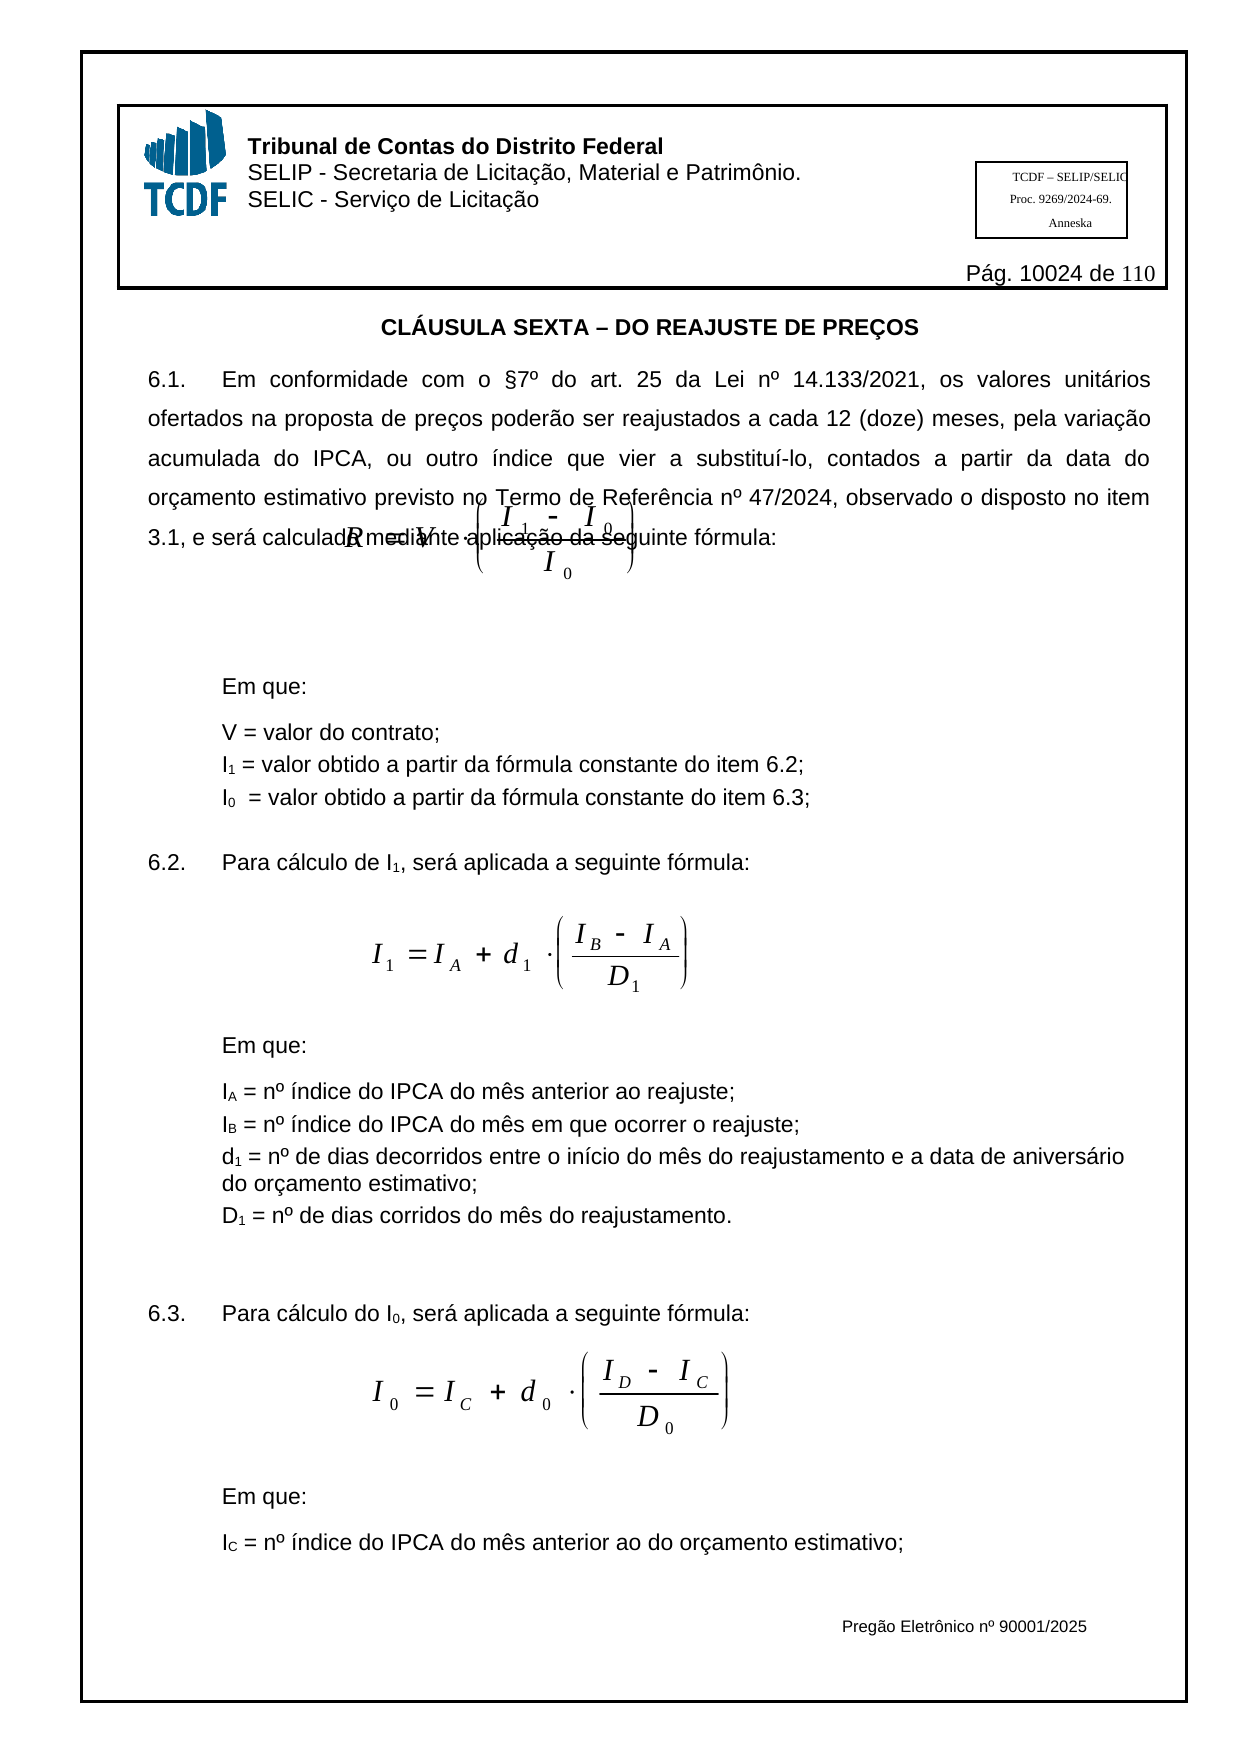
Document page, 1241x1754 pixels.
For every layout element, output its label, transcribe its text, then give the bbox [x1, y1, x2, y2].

text Em que: [222, 673, 1152, 699]
text IC = nº índice do IPCA do mês anterior ao do orçamento estimativo; [222, 1528, 1152, 1555]
text I0 = valor obtido a partir da fórmula constante do item 6.3; [222, 784, 1152, 810]
text V = valor do contrato; [222, 719, 1152, 745]
text IB = nº índice do IPCA do mês em que ocorrer o reajuste; [222, 1111, 1152, 1137]
text IA = nº índice do IPCA do mês anterior ao reajuste; [222, 1078, 1152, 1104]
picture [129, 107, 241, 218]
text Em que: [222, 1483, 1152, 1509]
list CLÁUSULA sexta – Do REAJUSTE de preços [148, 313, 1152, 340]
text d1 = nº de dias decorridos entre o início do mês do reajustamento e a data de aniversário do orçamento estimativo; [222, 1143, 1152, 1196]
text D1 = nº de dias corridos do mês do reajustamento. [222, 1202, 1152, 1228]
text Em que: [222, 1032, 1152, 1058]
text 6.3. Para cálculo do I0, será aplicada a seguinte fórmula: [148, 1300, 1152, 1326]
text 6.2. Para cálculo de I1, será aplicada a seguinte fórmula: [148, 849, 1152, 876]
list 6.1. Em conformidade com o §7º do art. 25 da Lei nº 14.133/2021, os valores unitários ofertados na proposta de preços poderão ser reajustados a cada 12 (doze) meses, pela variação acumulada do IPCA, ou outro índice que vier a substituí-lo, contados a partir da data do orçamento estimativo previsto no Termo de Referência nº 47/2024, observado o disposto no item 3.1, e será calculado mediante aplicação da seguinte fórmula: [148, 366, 1152, 550]
text I1 = valor obtido a partir da fórmula constante do item 6.2; [222, 751, 1152, 778]
